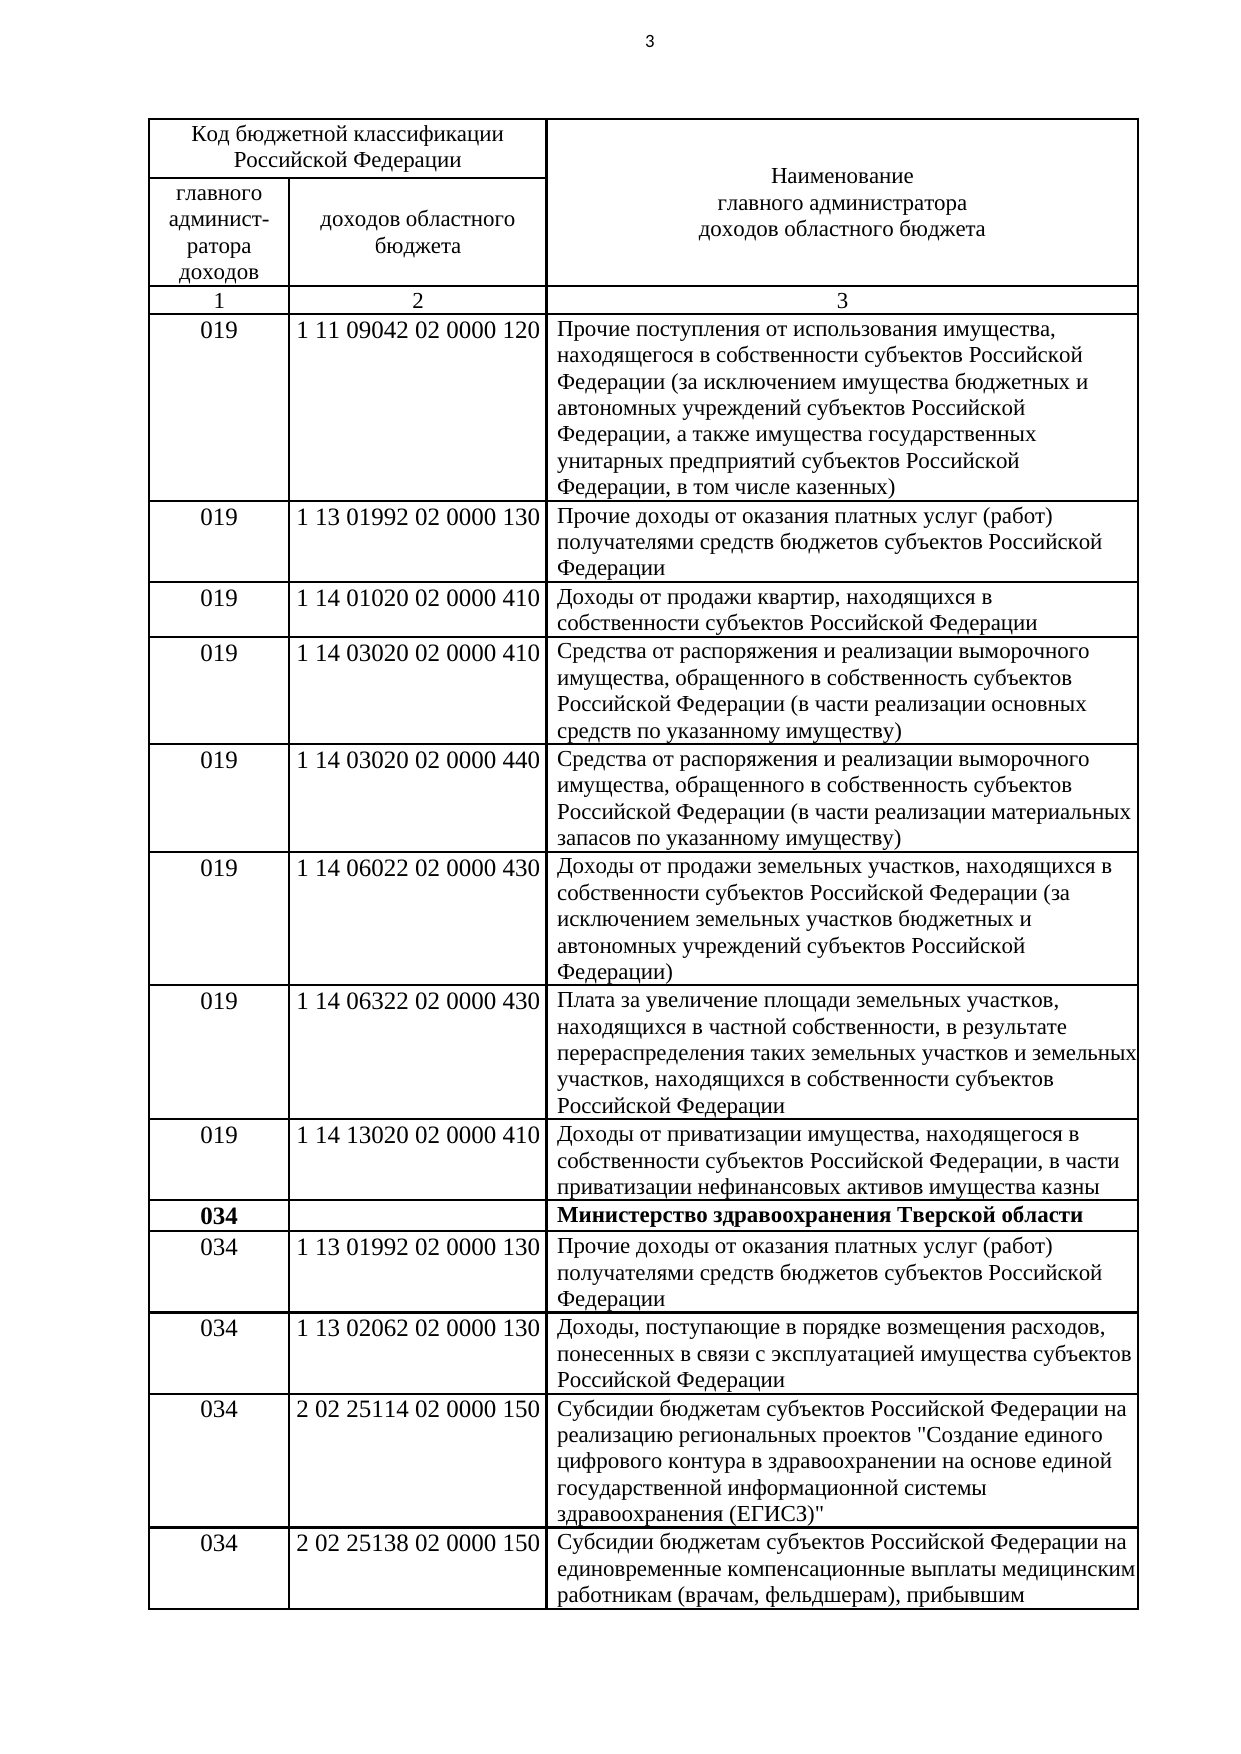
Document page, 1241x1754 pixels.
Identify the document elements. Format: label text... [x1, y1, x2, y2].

table_cell 019 [150, 853, 288, 984]
table_cell 034 [150, 1314, 288, 1392]
table_cell 1 14 01020 02 0000 410 [290, 583, 545, 636]
table_header Код бюджетной классификации Российской Федерации [150, 120, 545, 177]
table_cell 3 [548, 287, 1137, 313]
table_cell 019 [150, 986, 288, 1118]
table_cell Прочие доходы от оказания платных услуг (работ) получателями средств бюджетов субъектов Российской Федерации [548, 1232, 1137, 1311]
table_cell 034 [150, 1529, 288, 1607]
table_cell 034 [150, 1232, 288, 1311]
table_cell 2 [290, 287, 545, 313]
table_cell 019 [150, 638, 288, 743]
table_cell Прочие поступления от использования имущества, находящегося в собственности субъектов Российской Федерации (за исключением имущества бюджетных и автономных учреждений субъектов Российской Федерации, а также имущества государственных унитарных предприятий субъектов Российской Федерации, в том числе казенных) [548, 315, 1137, 499]
table_cell 019 [150, 502, 288, 581]
table_cell 1 13 01992 02 0000 130 [290, 1232, 545, 1311]
table_cell Доходы, поступающие в порядке возмещения расходов, понесенных в связи с эксплуатацией имущества субъектов Российской Федерации [548, 1314, 1137, 1392]
table_cell 1 14 13020 02 0000 410 [290, 1120, 545, 1199]
table_cell 019 [150, 1120, 288, 1199]
table_cell Прочие доходы от оказания платных услуг (работ) получателями средств бюджетов субъектов Российской Федерации [548, 502, 1137, 581]
table_cell Субсидии бюджетам субъектов Российской Федерации на реализацию региональных проектов "Создание единого цифрового контура в здравоохранении на основе единой государственной информационной системы здравоохранения (ЕГИСЗ)" [548, 1395, 1137, 1526]
table_cell [290, 1201, 545, 1230]
table_cell 1 14 06022 02 0000 430 [290, 853, 545, 984]
table_cell Министерство здравоохранения Тверской области [548, 1201, 1137, 1230]
table_cell 1 14 06322 02 0000 430 [290, 986, 545, 1118]
table_cell 034 [150, 1201, 288, 1230]
table_cell 019 [150, 583, 288, 636]
table_cell 1 13 01992 02 0000 130 [290, 502, 545, 581]
table_cell 1 [150, 287, 288, 313]
table_cell Доходы от приватизации имущества, находящегося в собственности субъектов Российской Федерации, в части приватизации нефинансовых активов имущества казны [548, 1120, 1137, 1199]
table_cell 019 [150, 745, 288, 851]
table_cell 1 14 03020 02 0000 410 [290, 638, 545, 743]
table_cell Плата за увеличение площади земельных участков, находящихся в частной собственности, в результате перераспределения таких земельных участков и земельных участков, находящихся в собственности субъектов Российской Федерации [548, 986, 1137, 1118]
table_cell 1 11 09042 02 0000 120 [290, 315, 545, 499]
table_cell 1 13 02062 02 0000 130 [290, 1314, 545, 1392]
table_cell Средства от распоряжения и реализации выморочного имущества, обращенного в собственность субъектов Российской Федерации (в части реализации основных средств по указанному имуществу) [548, 638, 1137, 743]
table_cell Доходы от продажи земельных участков, находящихся в собственности субъектов Российской Федерации (за исключением земельных участков бюджетных и автономных учреждений субъектов Российской Федерации) [548, 853, 1137, 984]
table_cell доходов областного бюджета [290, 179, 545, 284]
table_cell 2 02 25138 02 0000 150 [290, 1529, 545, 1607]
table_cell 034 [150, 1395, 288, 1526]
table_cell 2 02 25114 02 0000 150 [290, 1395, 545, 1526]
table_cell 019 [150, 315, 288, 499]
table_header Наименование главного администратора доходов областного бюджета [548, 120, 1137, 284]
table_cell Средства от распоряжения и реализации выморочного имущества, обращенного в собственность субъектов Российской Федерации (в части реализации материальных запасов по указанному имуществу) [548, 745, 1137, 851]
table_cell Доходы от продажи квартир, находящихся в собственности субъектов Российской Федерации [548, 583, 1137, 636]
table_cell главного админист-ратора доходов [150, 179, 288, 284]
table_cell 1 14 03020 02 0000 440 [290, 745, 545, 851]
